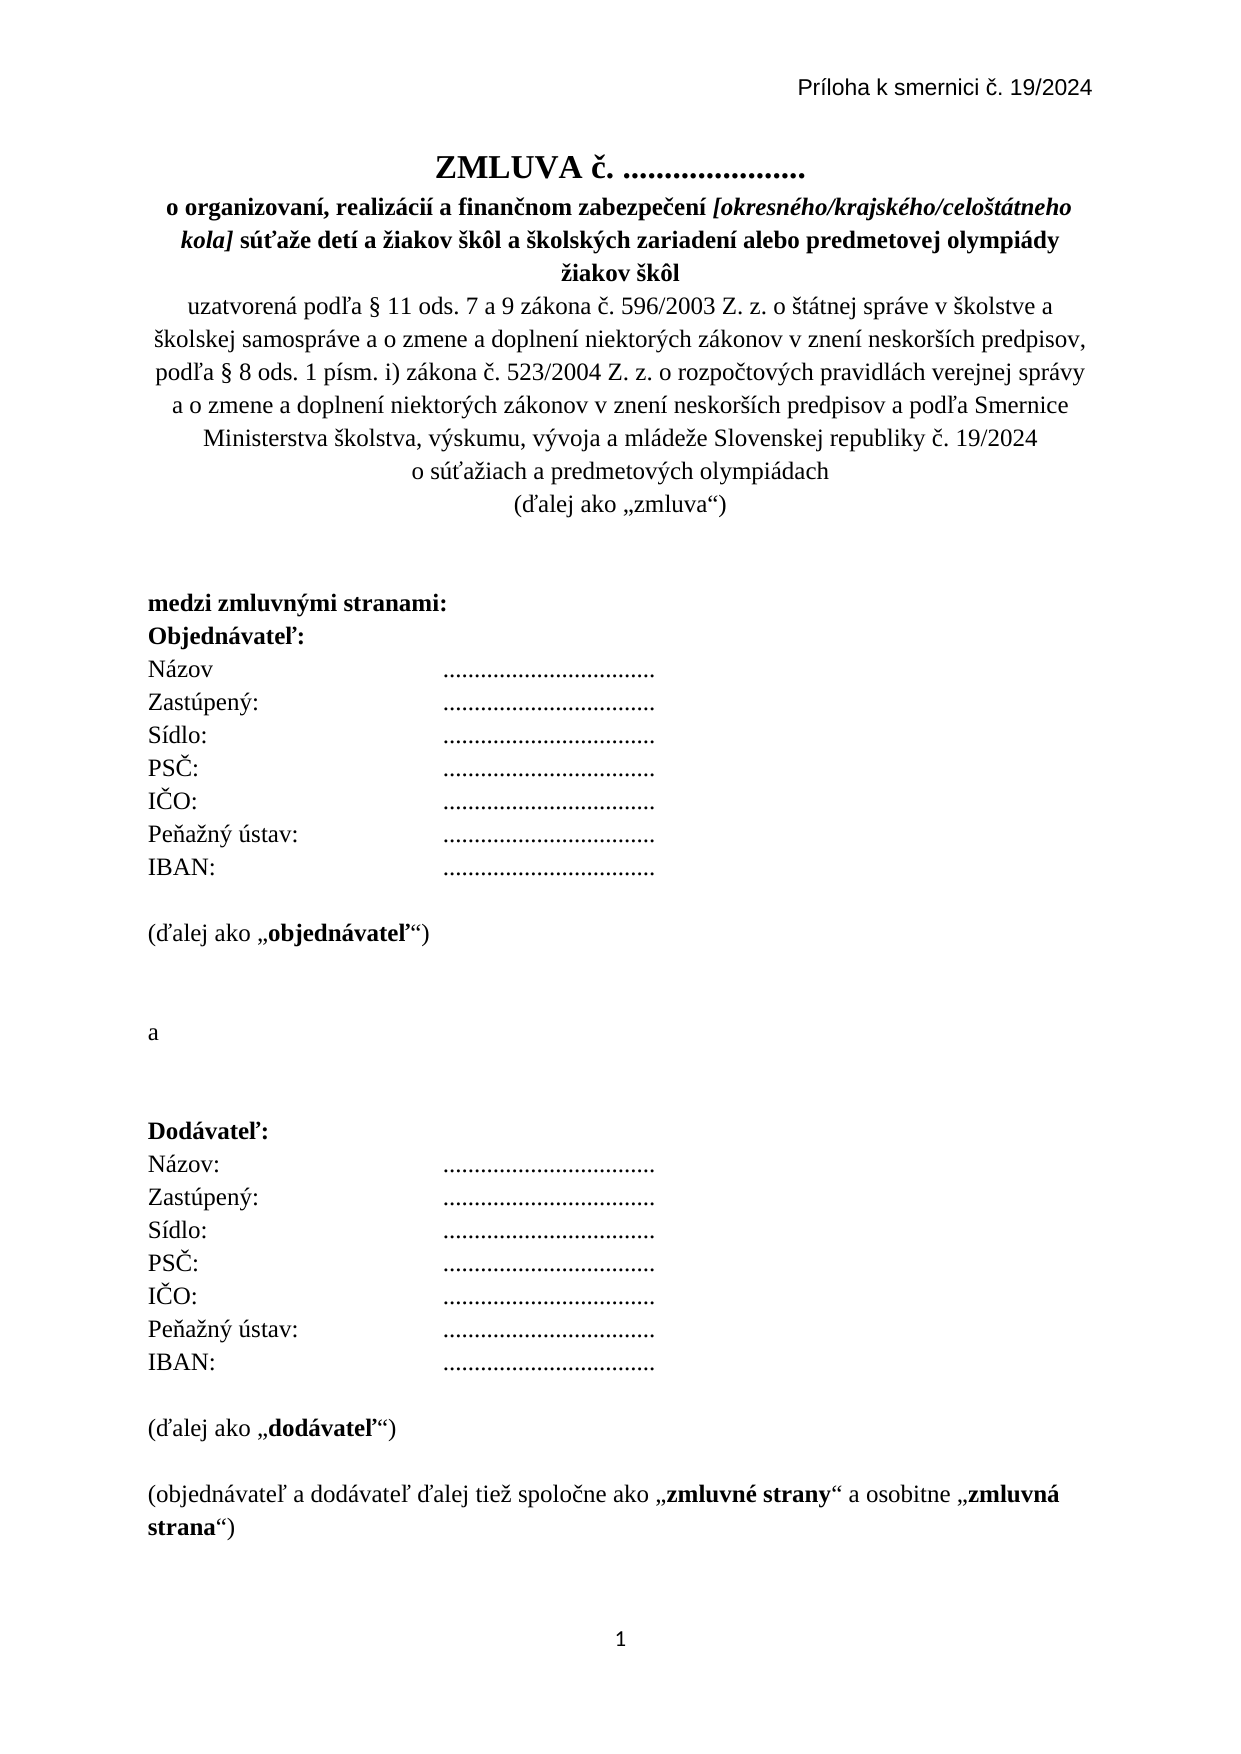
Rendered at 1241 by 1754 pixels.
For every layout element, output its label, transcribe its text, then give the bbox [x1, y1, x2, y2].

text Sídlo: .................................. [148, 720, 1093, 749]
text PSČ: .................................. [148, 753, 1093, 782]
text (objednávateľ a dodávateľ ďalej tiež spoločne ako „zmluvné strany“ a osobitne „zmluvná [148, 1479, 1093, 1508]
text Názov: .................................. [148, 1149, 1093, 1178]
text IČO: .................................. [148, 1281, 1093, 1310]
text uzatvorená podľa § 11 ods. 7 a 9 zákona č. 596/2003 Z. z. o štátnej správe v školstve a školskej samospráve a o zmene a doplnení niektorých zákonov v znení neskorších predpisov, podľa § 8 ods. 1 písm. i) zákona č. 523/2004 Z. z. o rozpočtových pravidlách verejnej správy a o zmene a doplnení niektorých zákonov v znení neskorších predpisov a podľa Smernice Ministerstva školstva, výskumu, vývoja a mládeže Slovenskej republiky č. 19/2024 o súťažiach a predmetových olympiádach [148, 291, 1093, 484]
text (ďalej ako „zmluva“) [148, 489, 1093, 518]
text IČO: .................................. [148, 786, 1093, 815]
text Zastúpený: .................................. [148, 687, 1093, 716]
text (ďalej ako „objednávateľ“) [148, 918, 1093, 947]
text Zastúpený: .................................. [148, 1182, 1093, 1211]
text medzi zmluvnými stranami: [148, 588, 1093, 617]
text PSČ: .................................. [148, 1248, 1093, 1277]
text Sídlo: .................................. [148, 1215, 1093, 1244]
text a [148, 1017, 1093, 1046]
text Dodávateľ: [148, 1116, 1093, 1145]
text ZMLUVA č. ...................... [148, 148, 1093, 186]
text strana“) [148, 1512, 1093, 1541]
text (ďalej ako „dodávateľ“) [148, 1413, 1093, 1442]
text IBAN: .................................. [148, 1347, 1093, 1376]
text IBAN: .................................. [148, 852, 1093, 881]
text Objednávateľ: [148, 621, 1093, 650]
text Peňažný ústav: .................................. [148, 819, 1093, 848]
text Názov .................................. [148, 654, 1093, 683]
text o organizovaní, realizácií a finančnom zabezpečení [okresného/krajského/celoštátneho kola] súťaže detí a žiakov škôl a školských zariadení alebo predmetovej olympiády žiakov škôl [148, 192, 1093, 286]
text Peňažný ústav: .................................. [148, 1314, 1093, 1343]
